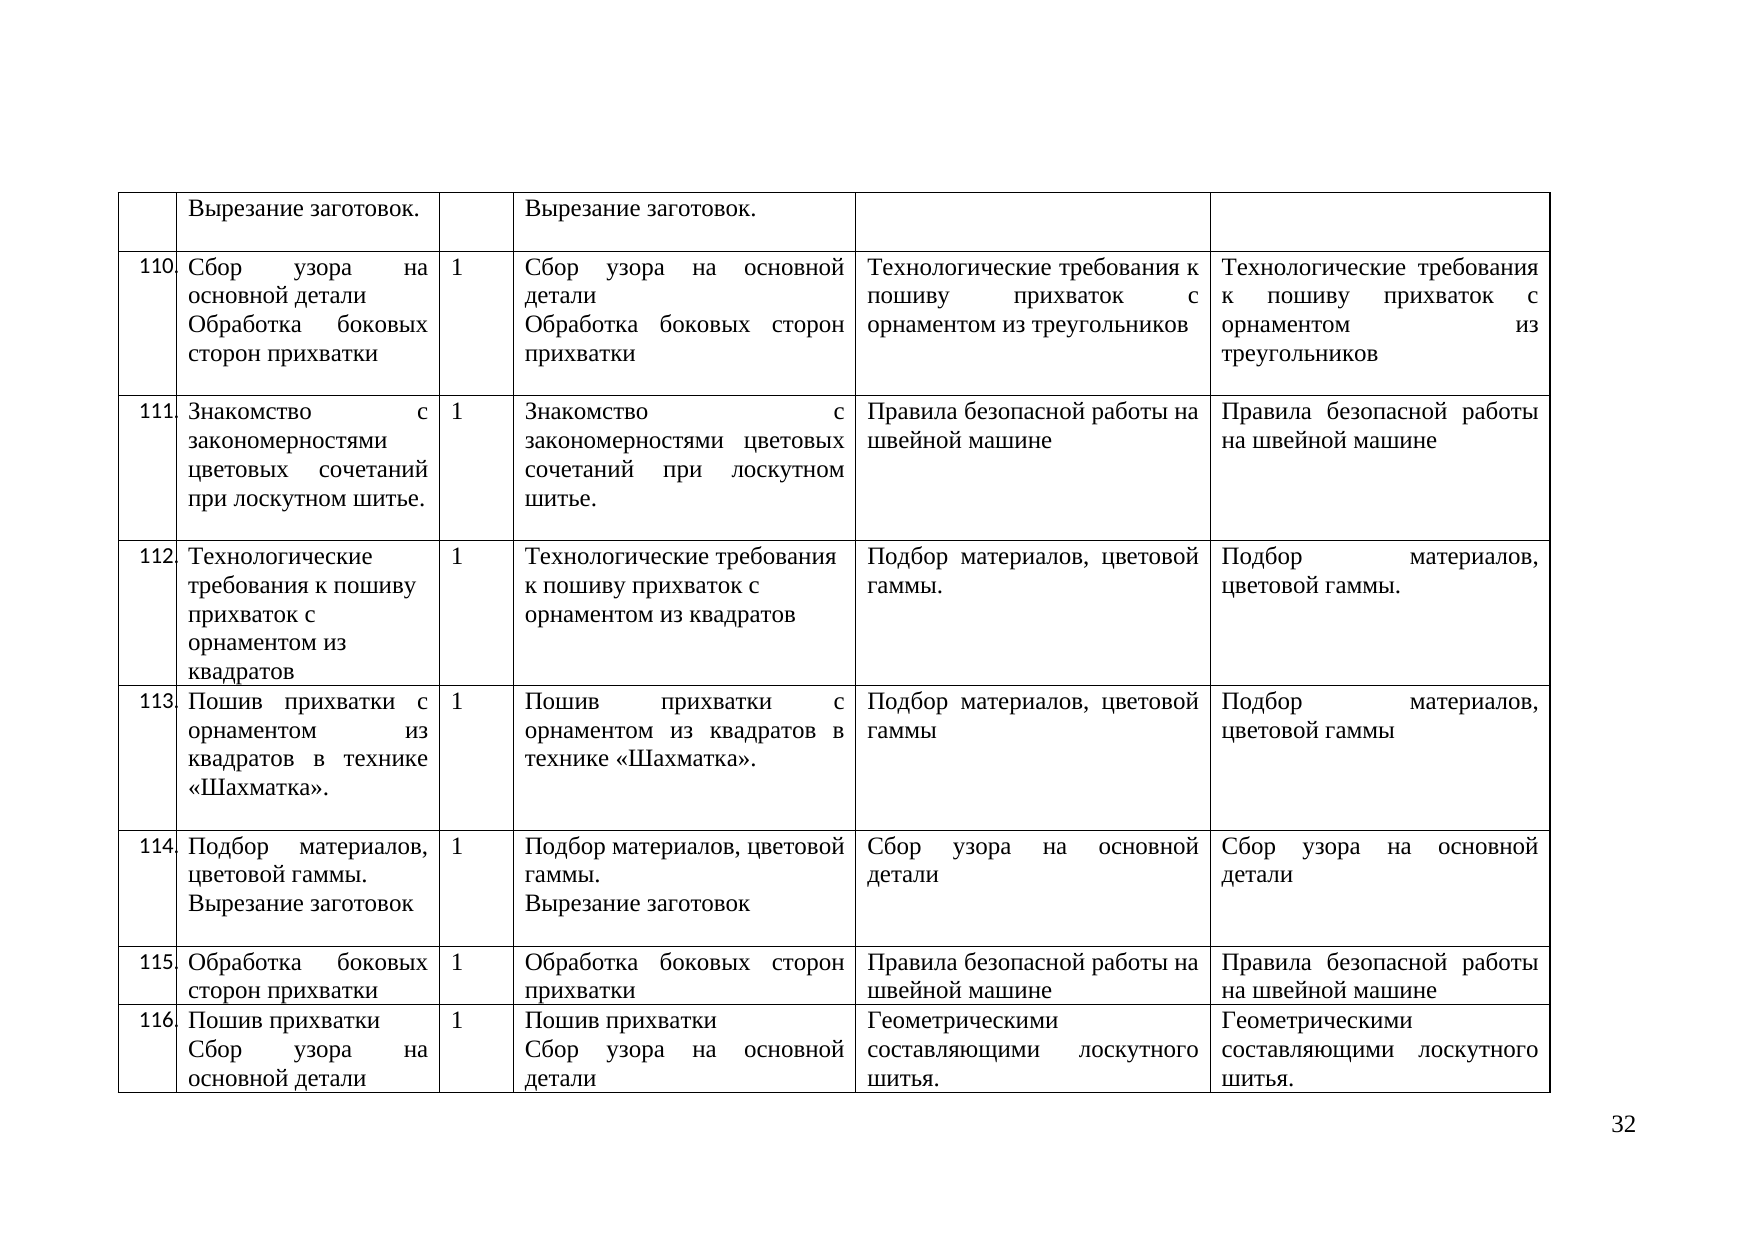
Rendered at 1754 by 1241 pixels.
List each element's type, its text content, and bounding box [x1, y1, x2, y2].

table_cell Знакомство с закономерностями цветовых сочетаний при лоскутном шитье. [514, 396, 855, 540]
table_cell Подбор материалов, цветовой гаммы. Вырезание заготовок [177, 831, 439, 946]
table_cell Подбор материалов, цветовой гаммы. [856, 541, 1210, 685]
table_cell 1 [440, 193, 513, 251]
table_cell 1 [440, 831, 513, 946]
table_cell 1 [440, 252, 513, 395]
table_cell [856, 1005, 1210, 1092]
table_cell Правила безопасной работы на швейной машине [856, 396, 1210, 540]
table_cell Сбор узора на основной детали [1211, 831, 1549, 946]
table_cell Правила безопасной работы на швейной машине [1211, 947, 1549, 1004]
table_cell 1 [440, 396, 513, 540]
table_cell [119, 193, 176, 251]
table_cell Подбор материалов, цветовой гаммы [856, 686, 1210, 830]
table_cell [119, 541, 176, 685]
table_cell Знакомство с закономерностями цветовых сочетаний при лоскутном шитье. [177, 396, 439, 540]
table_cell Обработка боковых сторон прихватки [177, 947, 439, 1004]
table_cell Технологические требования к пошиву прихваток с орнаментом из квадратов [177, 541, 439, 685]
table_cell [119, 831, 176, 946]
table_cell 1 [440, 541, 513, 685]
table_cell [514, 193, 855, 251]
table_cell Технологические требования к пошиву прихваток с орнаментом из квадратов [514, 541, 855, 685]
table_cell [1211, 1005, 1549, 1092]
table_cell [856, 193, 1210, 251]
table_cell [119, 686, 176, 830]
table_cell Технологические требования к пошиву прихваток с орнаментом из треугольников [856, 252, 1210, 395]
table_cell Пошив прихватки с орнаментом из квадратов в технике «Шахматка». [514, 686, 855, 830]
table_cell Технологические требования к пошиву прихваток с орнаментом из треугольников [1211, 252, 1549, 395]
table_cell 1 [440, 947, 513, 1004]
table_cell 1 [440, 1005, 513, 1092]
table_cell Сбор узора на основной детали [856, 831, 1210, 946]
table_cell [514, 1005, 855, 1092]
table_cell Обработка боковых сторон прихватки [514, 947, 855, 1004]
table_cell Подбор материалов, цветовой гаммы. [1211, 541, 1549, 685]
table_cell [177, 193, 439, 251]
table_cell Пошив прихватки с орнаментом из квадратов в технике «Шахматка». [177, 686, 439, 830]
table_cell Подбор материалов, цветовой гаммы [1211, 686, 1549, 830]
table_cell Правила безопасной работы на швейной машине [856, 947, 1210, 1004]
table_cell [119, 1005, 176, 1092]
table_cell Правила безопасной работы на швейной машине [1211, 396, 1549, 540]
table_cell Подбор материалов, цветовой гаммы. Вырезание заготовок [514, 831, 855, 946]
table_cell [1211, 193, 1549, 251]
table_cell [119, 252, 176, 395]
table_cell Сбор узора на основной детали Обработка боковых сторон прихватки [177, 252, 439, 395]
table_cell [177, 1005, 439, 1092]
table_cell Сбор узора на основной детали Обработка боковых сторон прихватки [514, 252, 855, 395]
table_cell 1 [440, 686, 513, 830]
table_cell [119, 947, 176, 1004]
table_cell [119, 396, 176, 540]
